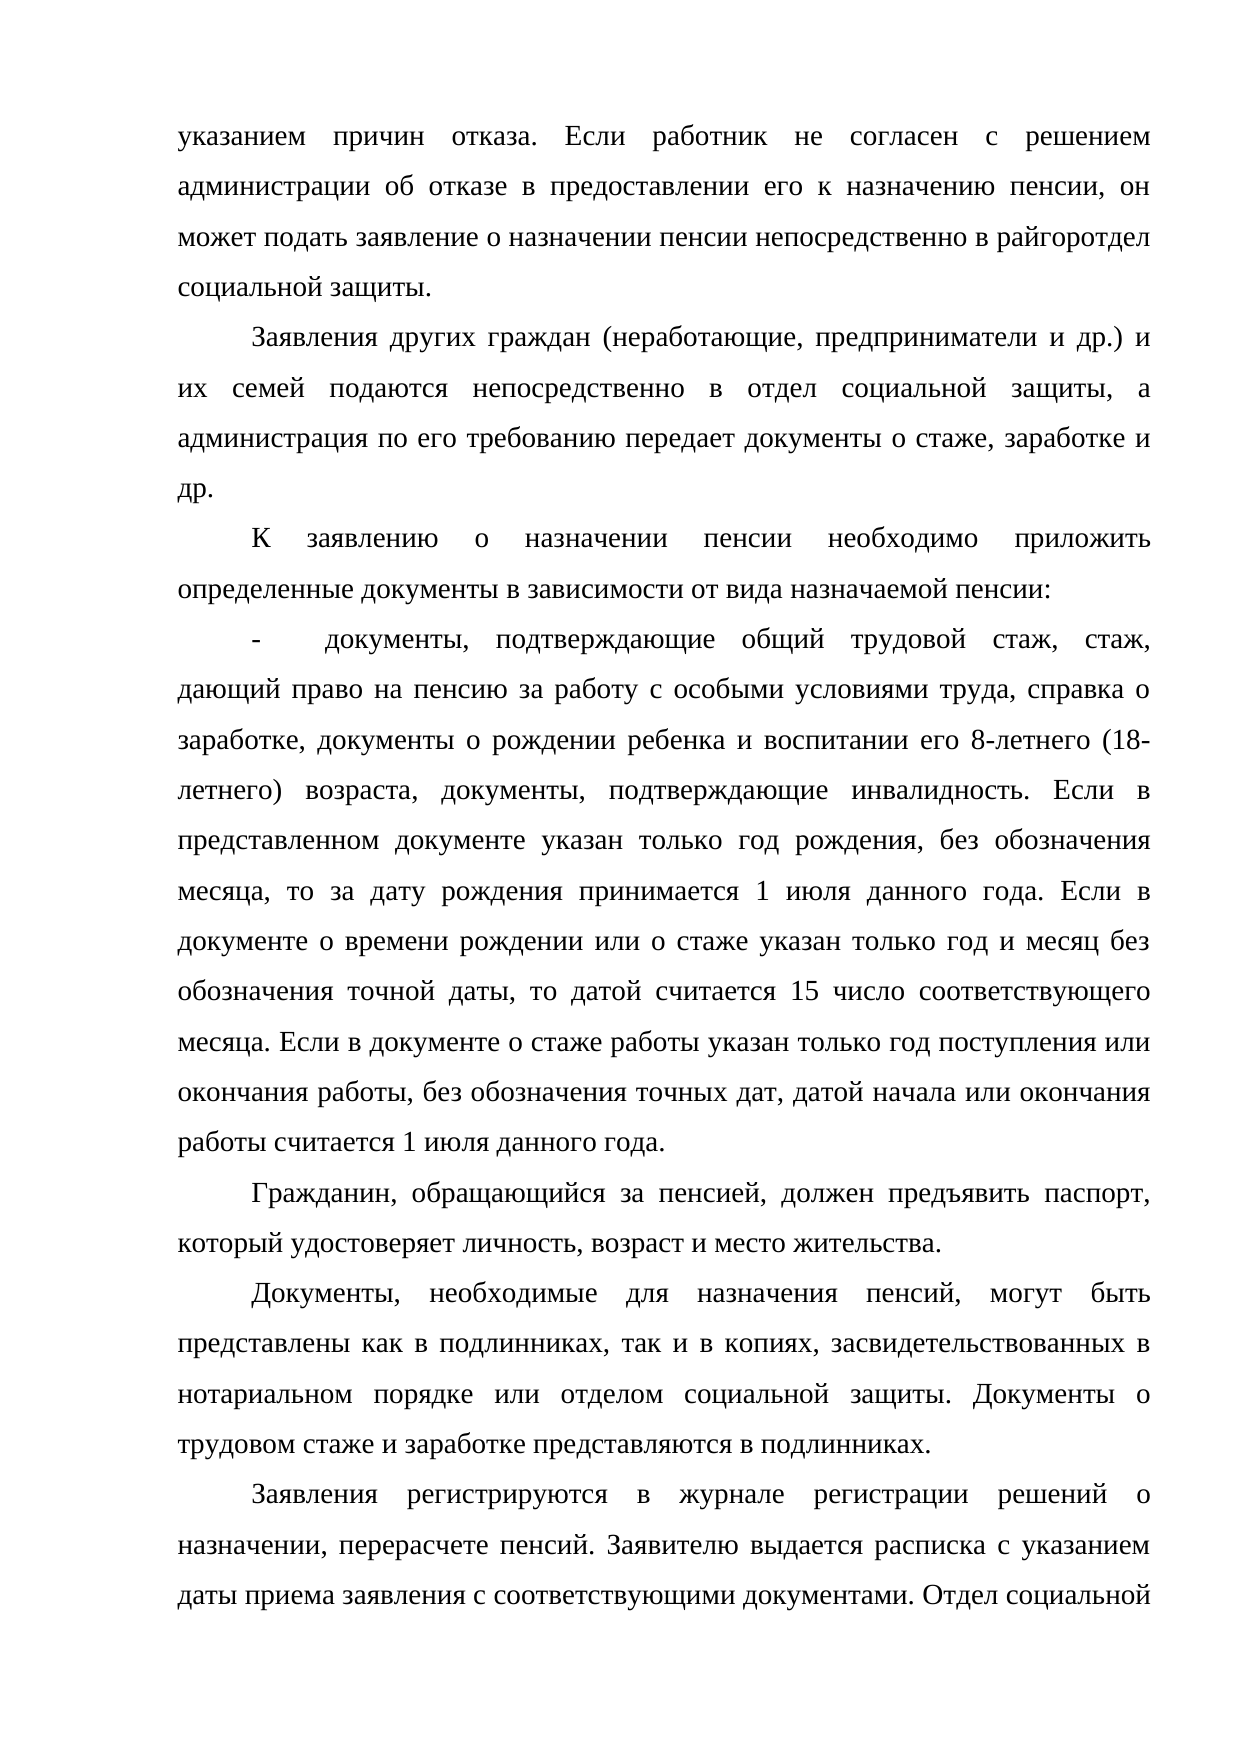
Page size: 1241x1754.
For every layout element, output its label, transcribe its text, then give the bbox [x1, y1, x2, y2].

text Заявления других граждан (неработающие, предприниматели и др.) и их семей подаются непосредственно в отдел социальной защиты, а администрация по его требованию передает документы о стаже, заработке и др. [177, 319, 1152, 504]
text К заявлению о назначении пенсии необходимо приложить определенные документы в зависимости от вида назначаемой пенсии: [177, 521, 1152, 604]
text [177, 118, 1152, 303]
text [177, 1477, 1152, 1611]
text Документы, необходимые для назначения пенсий, могут быть представлены как в подлинниках, так и в копиях, засвидетельствованных в нотариальном порядке или отделом социальной защиты. Документы о трудовом стаже и заработке представляются в подлинниках. [177, 1275, 1152, 1460]
text Гражданин, обращающийся за пенсией, должен предъявить паспорт, который удостоверяет личность, возраст и место жительства. [177, 1175, 1152, 1258]
list документы, подтверждающие общий трудовой стаж, стаж, дающий право на пенсию за работу с особыми условиями труда, справка о заработке, документы о рождении ребенка и воспитании его 8-летнего (18-летнего) возраста, документы, подтверждающие инвалидность. Если в представленном документе указан только год рождения, без обозначения месяца, то за дату рождения принимается 1 июля данного года. Если в документе о времени рождении или о стаже указан только год и месяц без обозначения точной даты, то датой считается 15 число соответствующего месяца. Если в документе о стаже работы указан только год поступления или окончания работы, без обозначения точных дат, датой начала или окончания работы считается 1 июля данного года. [177, 621, 1152, 1158]
